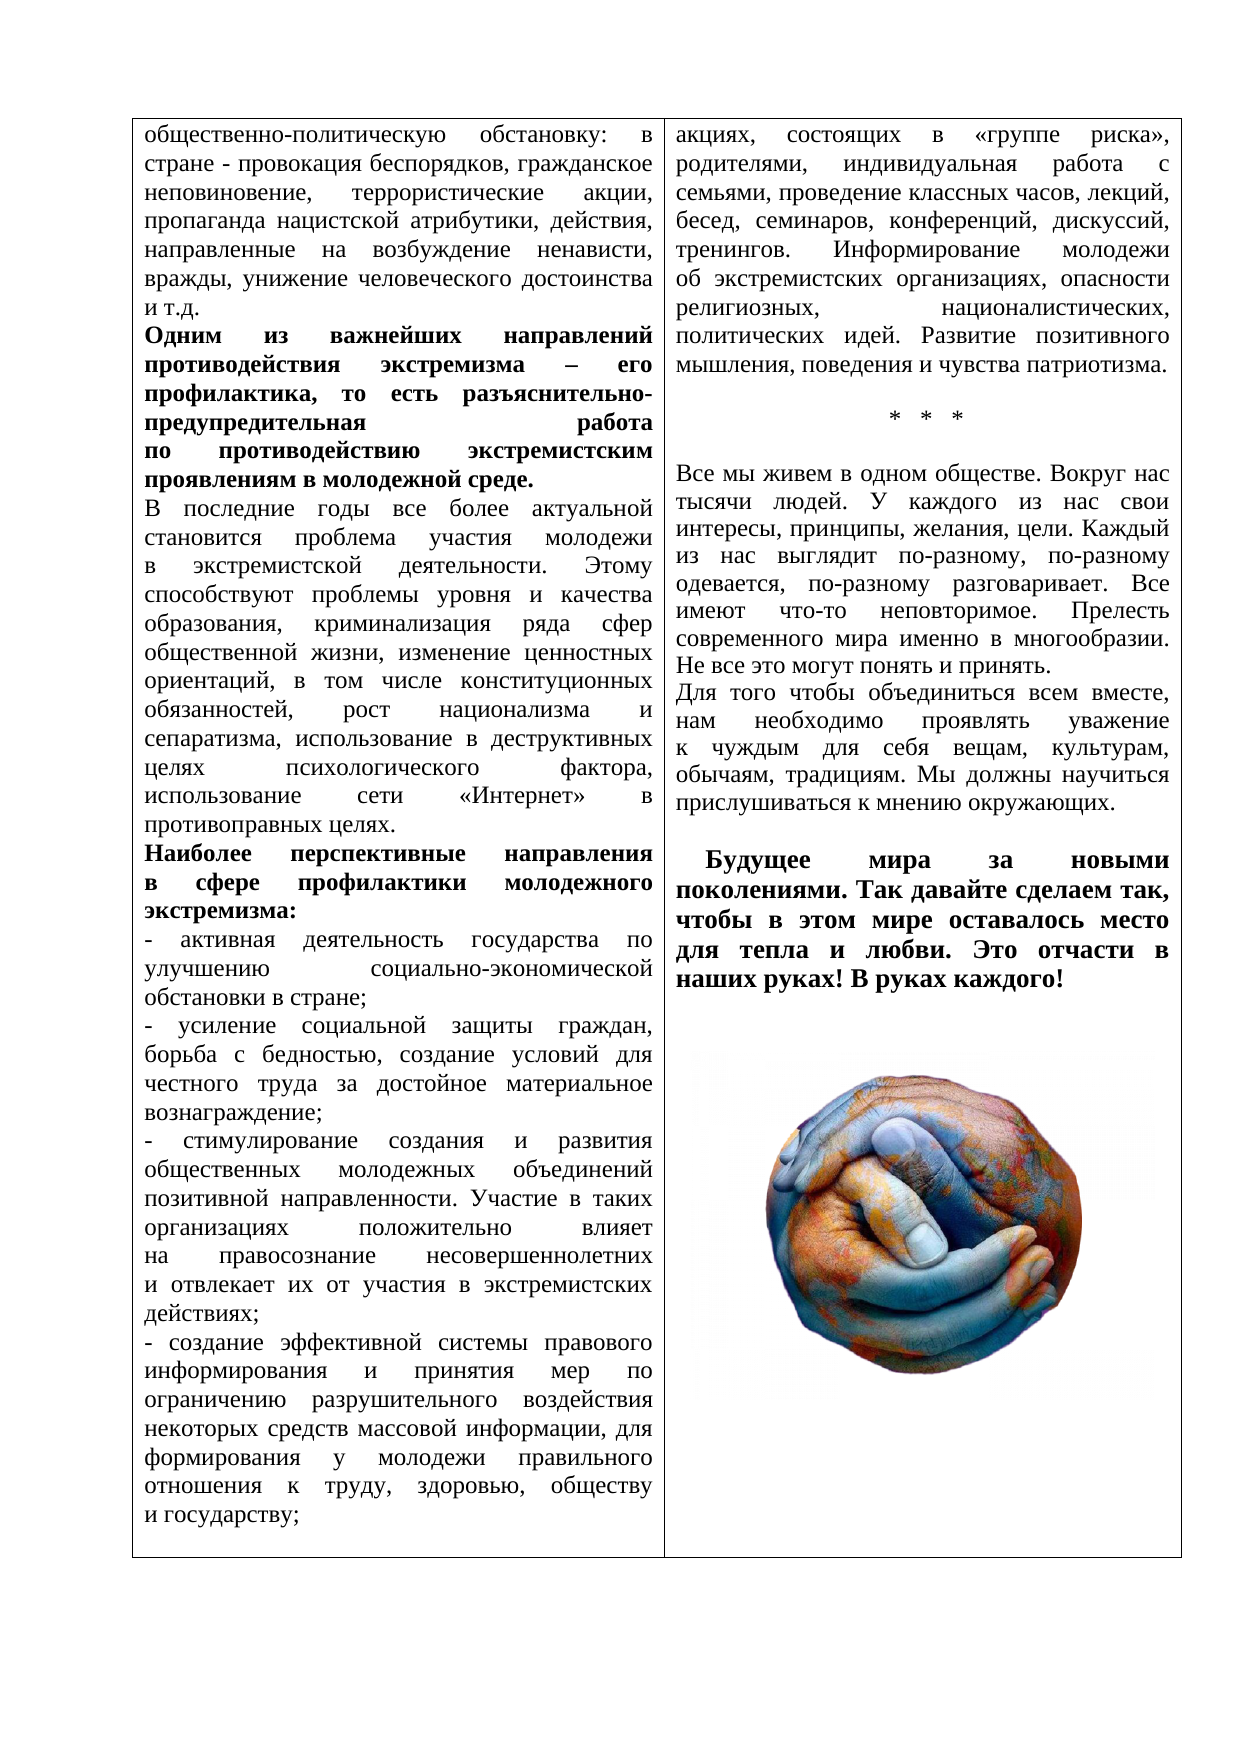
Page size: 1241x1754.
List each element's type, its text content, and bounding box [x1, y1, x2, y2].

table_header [665, 119, 1181, 1557]
picture [690, 1051, 1155, 1400]
